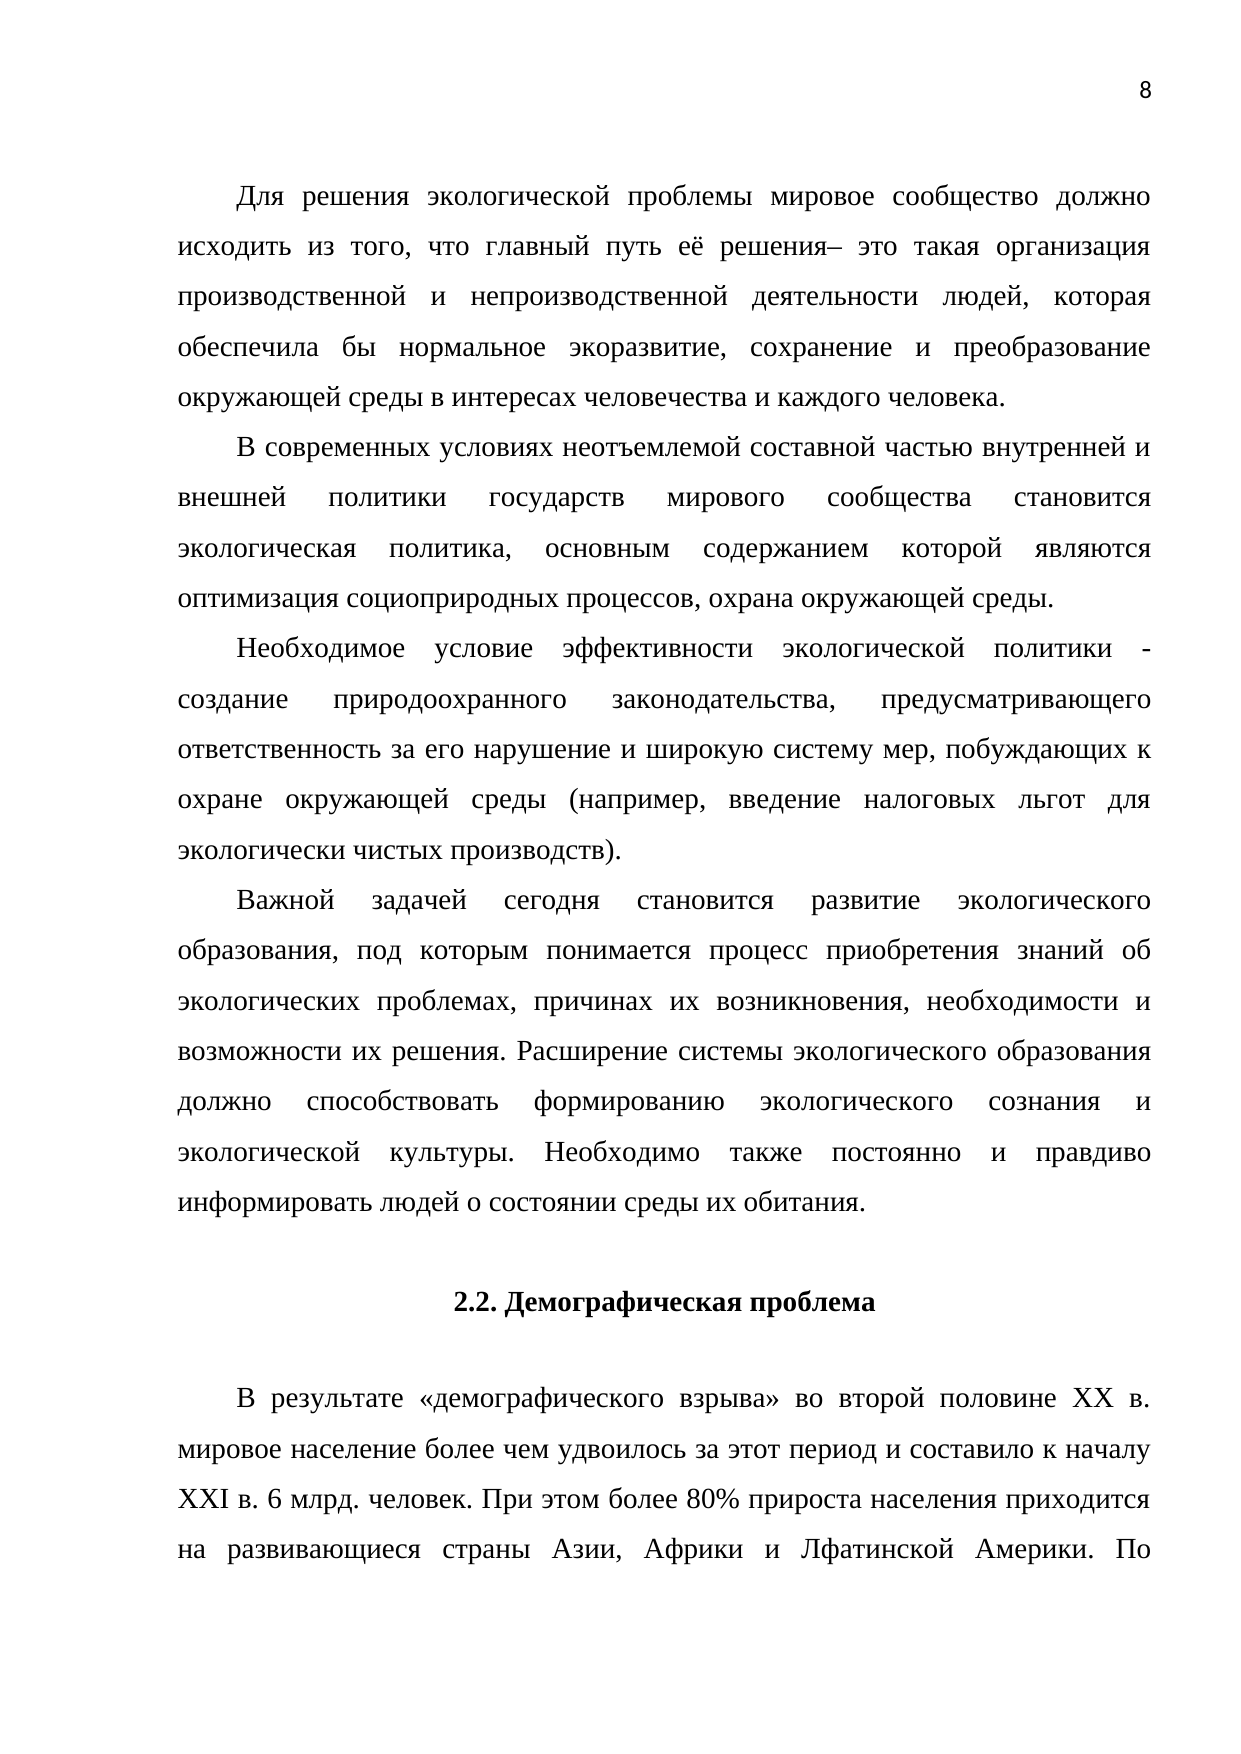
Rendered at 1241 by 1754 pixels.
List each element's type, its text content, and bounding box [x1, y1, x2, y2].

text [177, 1381, 1152, 1565]
text Необходимое условие эффективности экологической политики - создание природоохранного законодательства, предусматривающего ответственность за его нарушение и широкую систему мер, побуждающих к охране окружающей среды (например, введение налоговых льгот для экологически чистых производств). [177, 631, 1152, 865]
subtitle 2.2. Демографическая проблема [177, 1284, 1152, 1318]
text В современных условиях неотъемлемой составной частью внутренней и внешней политики государств мирового сообщества становится экологическая политика, основным содержанием которой являются оптимизация социоприродных процессов, охрана окружающей среды. [177, 429, 1152, 614]
text Для решения экологической проблемы мировое сообщество должно исходить из того, что главный путь её решения– это такая организация производственной и непроизводственной деятельности людей, которая обеспечила бы нормальное экоразвитие, сохранение и преобразование окружающей среды в интересах человечества и каждого человека. [177, 178, 1152, 412]
text Важной задачей сегодня становится развитие экологического образования, под которым понимается процесс приобретения знаний об экологических проблемах, причинах их возникновения, необходимости и возможности их решения. Расширение системы экологического образования должно способствовать формированию экологического сознания и экологической культуры. Необходимо также постоянно и правдиво информировать людей о состоянии среды их обитания. [177, 882, 1152, 1217]
